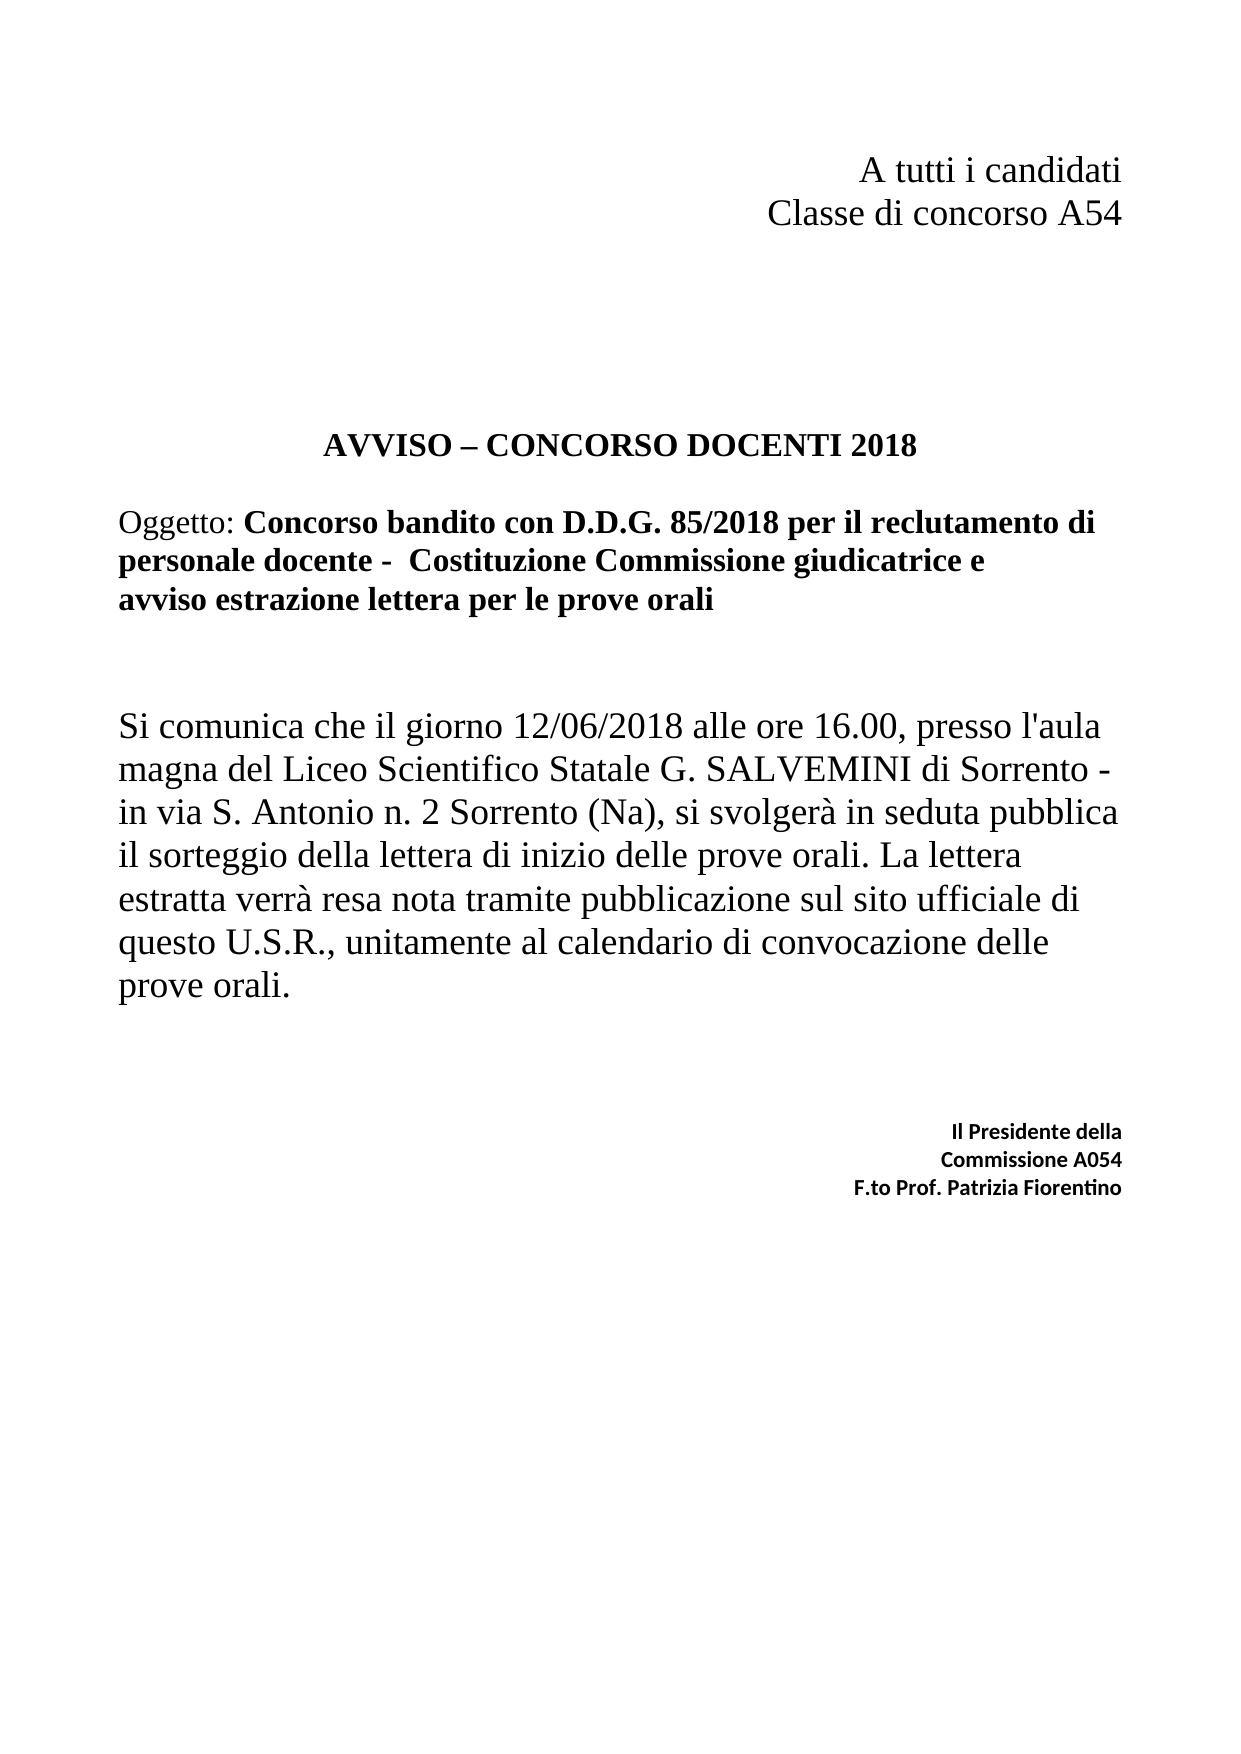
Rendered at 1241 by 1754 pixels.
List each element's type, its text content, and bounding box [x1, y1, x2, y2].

text Si comunica che il giorno 12/06/2018 alle ore 16.00, presso l'aula [118, 703, 1122, 747]
text F.to Prof. Patrizia Fiorentino [118, 1173, 1122, 1201]
text personale docente - Costituzione Commissione giudicatrice e [118, 541, 1122, 579]
text Il Presidente della [118, 1117, 1122, 1145]
text A tutti i candidati [118, 148, 1122, 191]
text avviso estrazione lettera per le prove orali [118, 579, 1122, 617]
text Oggetto: Concorso bandito con D.D.G. 85/2018 per il reclutamento di [118, 502, 1122, 541]
text Commissione A054 [118, 1145, 1122, 1173]
text Classe di concorso A54 [118, 191, 1122, 234]
text AVVISO – CONCORSO DOCENTI 2018 [118, 426, 1122, 464]
text magna del Liceo Scientifico Statale G. SALVEMINI di Sorrento - in via S. Antonio n. 2 Sorrento (Na), si svolgerà in seduta pubblica il sorteggio della lettera di inizio delle prove orali. La lettera estratta verrà resa nota tramite pubblicazione sul sito ufficiale di questo U.S.R., unitamente al calendario di convocazione delle prove orali. [118, 747, 1122, 1005]
